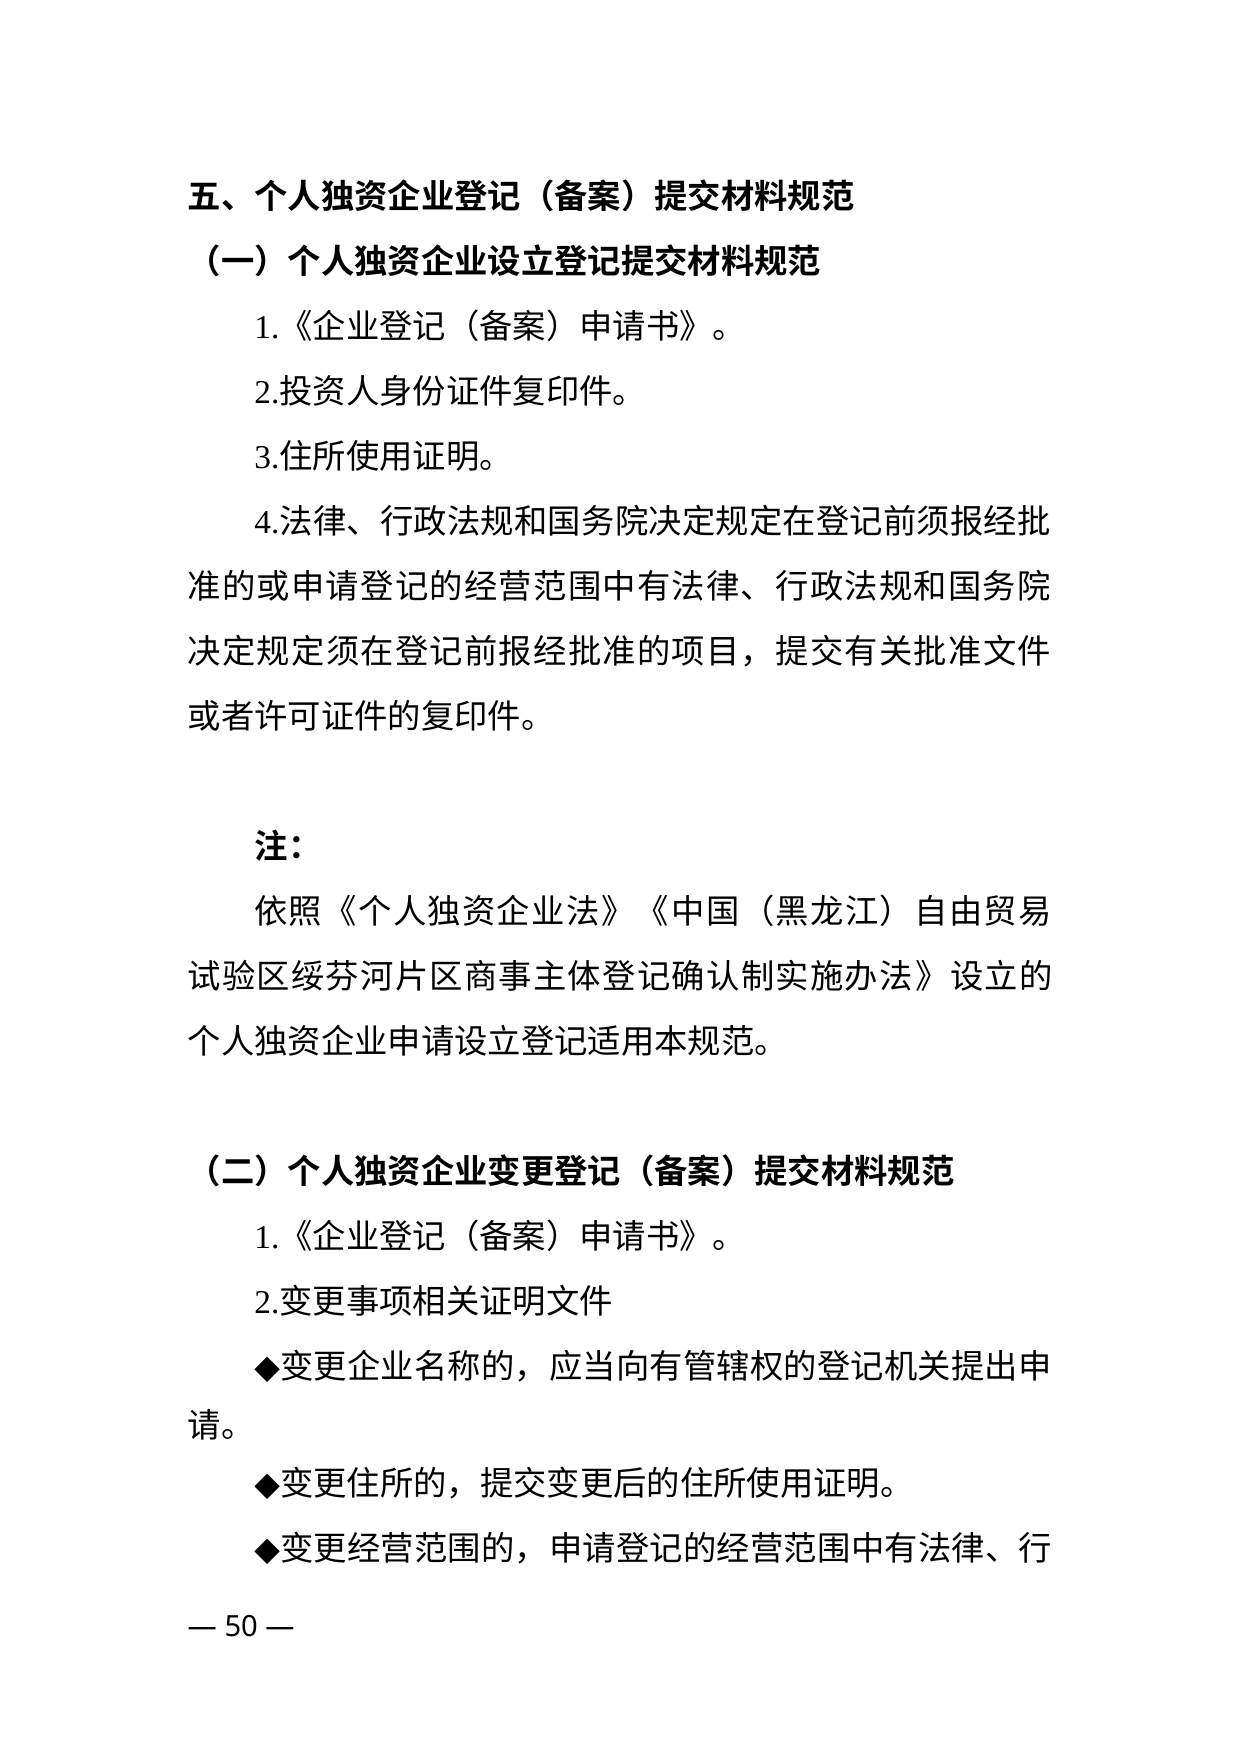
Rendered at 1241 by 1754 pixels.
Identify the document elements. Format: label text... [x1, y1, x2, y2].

text 4.法律、行政法规和国务院决定规定在登记前须报经批准的或申请登记的经营范围中有法律、行政法规和国务院决定规定须在登记前报经批准的项目，提交有关批准文件或者许可证件的复印件。 [187, 487, 1053, 747]
subtitle 五、个人独资企业登记（备案）提交材料规范 [187, 162, 1053, 227]
text 1.《企业登记（备案）申请书》。 [187, 292, 1053, 357]
text ◆变更住所的，提交变更后的住所使用证明。 [187, 1449, 1053, 1514]
text 2.投资人身份证件复印件。 [187, 357, 1053, 422]
text ◆变更企业名称的，应当向有管辖权的登记机关提出申请。 [187, 1332, 1053, 1449]
text 依照《个人独资企业法》《中国（黑龙江）自由贸易试验区绥芬河片区商事主体登记确认制实施办法》设立的个人独资企业申请设立登记适用本规范。 [187, 877, 1053, 1072]
text 1.《企业登记（备案）申请书》。 [187, 1202, 1053, 1267]
text 2.变更事项相关证明文件 [187, 1267, 1053, 1332]
text 注： [187, 812, 1053, 877]
text 3.住所使用证明。 [187, 422, 1053, 487]
subtitle （一）个人独资企业设立登记提交材料规范 [187, 227, 1053, 292]
subtitle （二）个人独资企业变更登记（备案）提交材料规范 [187, 1137, 1053, 1202]
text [187, 1514, 1053, 1579]
